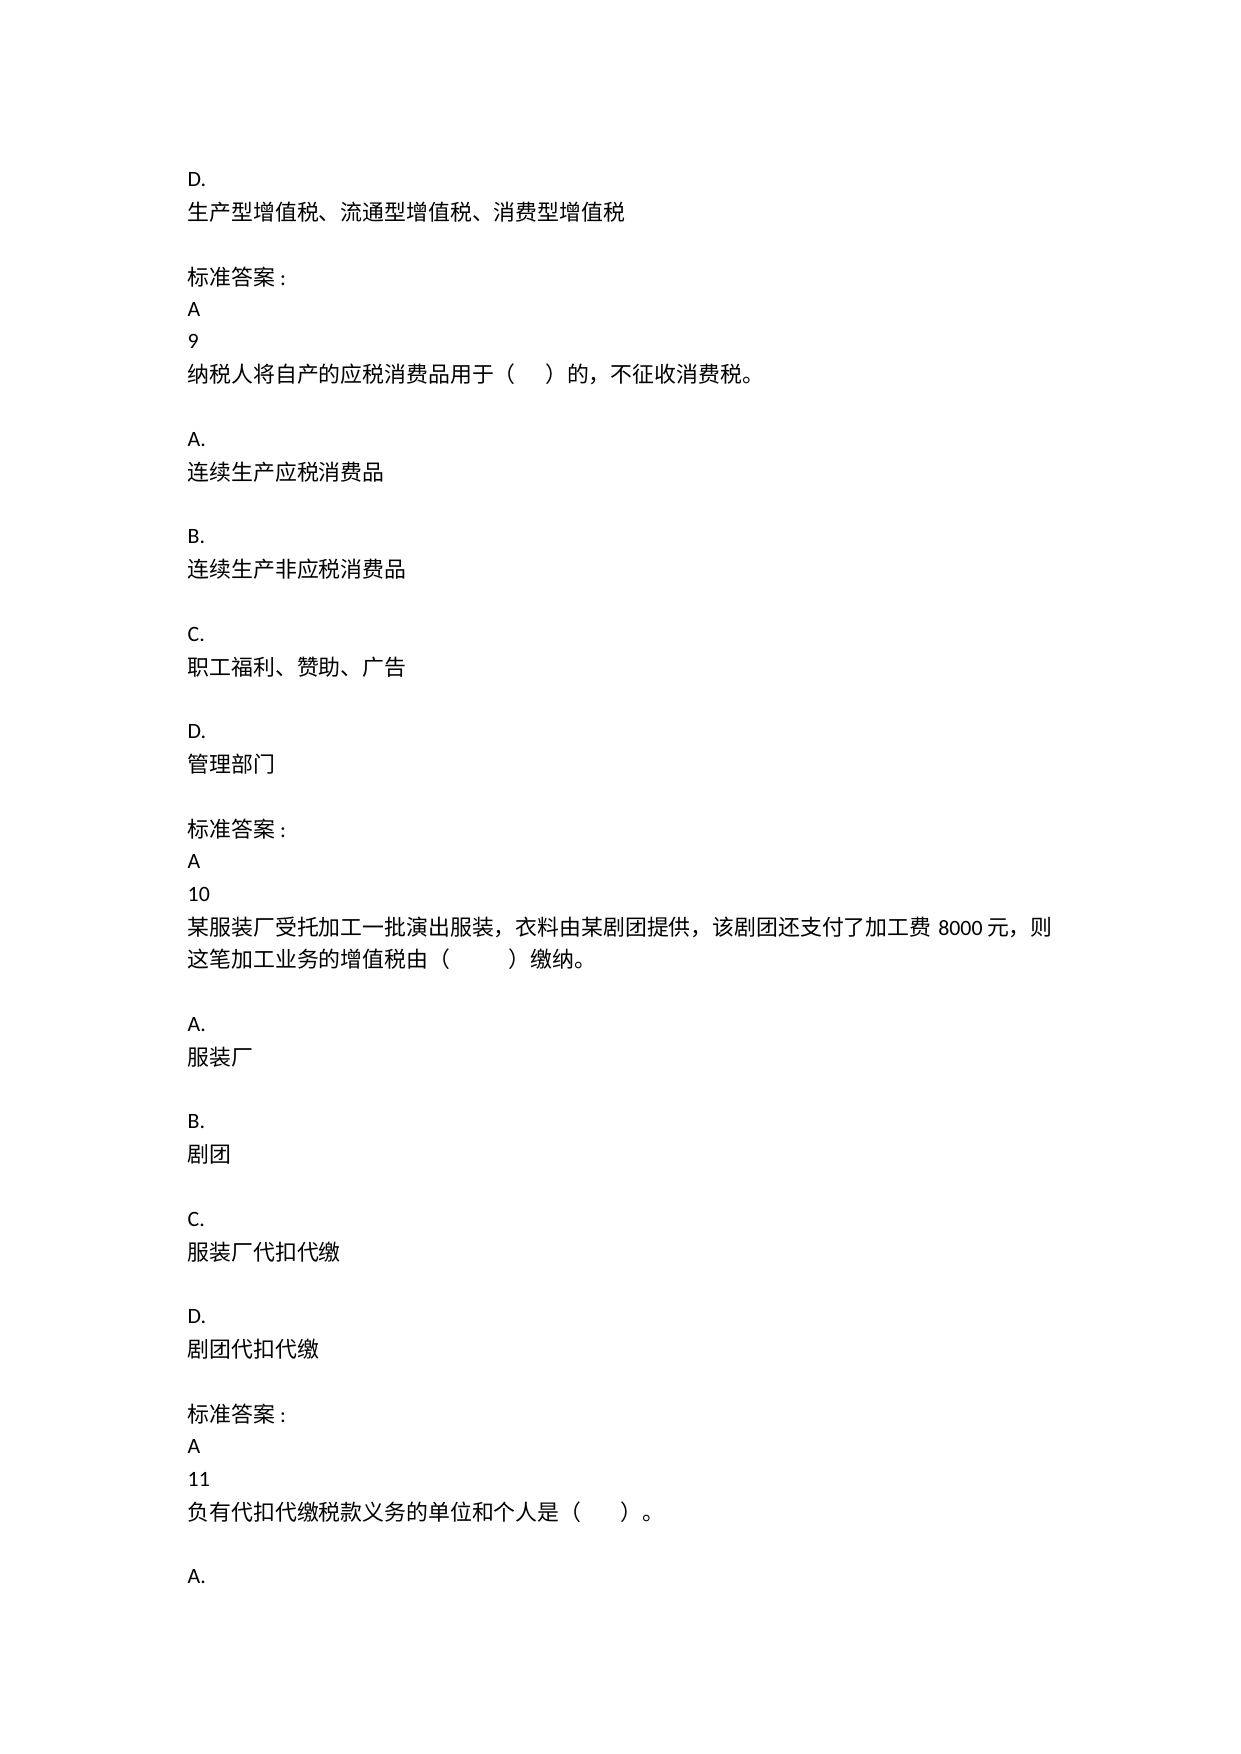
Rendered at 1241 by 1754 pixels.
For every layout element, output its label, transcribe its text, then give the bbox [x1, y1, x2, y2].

text A. [187, 1007, 1053, 1039]
text 负有代扣代缴税款义务的单位和个人是（ ）。 [187, 1494, 1053, 1527]
text 连续生产非应税消费品 [187, 552, 1053, 584]
text 连续生产应税消费品 [187, 454, 1053, 487]
text B. [187, 1104, 1053, 1137]
text A [187, 292, 1053, 324]
text 生产型增值税、流通型增值税、消费型增值税 [187, 194, 1053, 227]
text D. [187, 714, 1053, 747]
text 某服装厂受托加工一批演出服装，衣料由某剧团提供，该剧团还支付了加工费8000元，则这笔加工业务的增值税由（ ）缴纳。 [187, 909, 1053, 974]
text 标准答案 : [187, 259, 1053, 292]
text 职工福利、赞助、广告 [187, 649, 1053, 682]
text C. [187, 1202, 1053, 1234]
text 服装厂 [187, 1039, 1053, 1072]
text 10 [187, 877, 1053, 909]
text A [187, 844, 1053, 877]
text A [187, 1429, 1053, 1462]
text 9 [187, 324, 1053, 357]
text 剧团 [187, 1137, 1053, 1169]
text 标准答案 : [187, 812, 1053, 844]
text D. [187, 162, 1053, 194]
text 剧团代扣代缴 [187, 1332, 1053, 1364]
text A. [187, 422, 1053, 454]
text 管理部门 [187, 747, 1053, 779]
text A. [187, 1559, 1053, 1592]
text D. [187, 1299, 1053, 1332]
text 纳税人将自产的应税消费品用于（ ）的，不征收消费税。 [187, 357, 1053, 389]
text 服装厂代扣代缴 [187, 1234, 1053, 1267]
text C. [187, 617, 1053, 649]
text 标准答案 : [187, 1397, 1053, 1429]
text B. [187, 519, 1053, 552]
text 11 [187, 1462, 1053, 1494]
